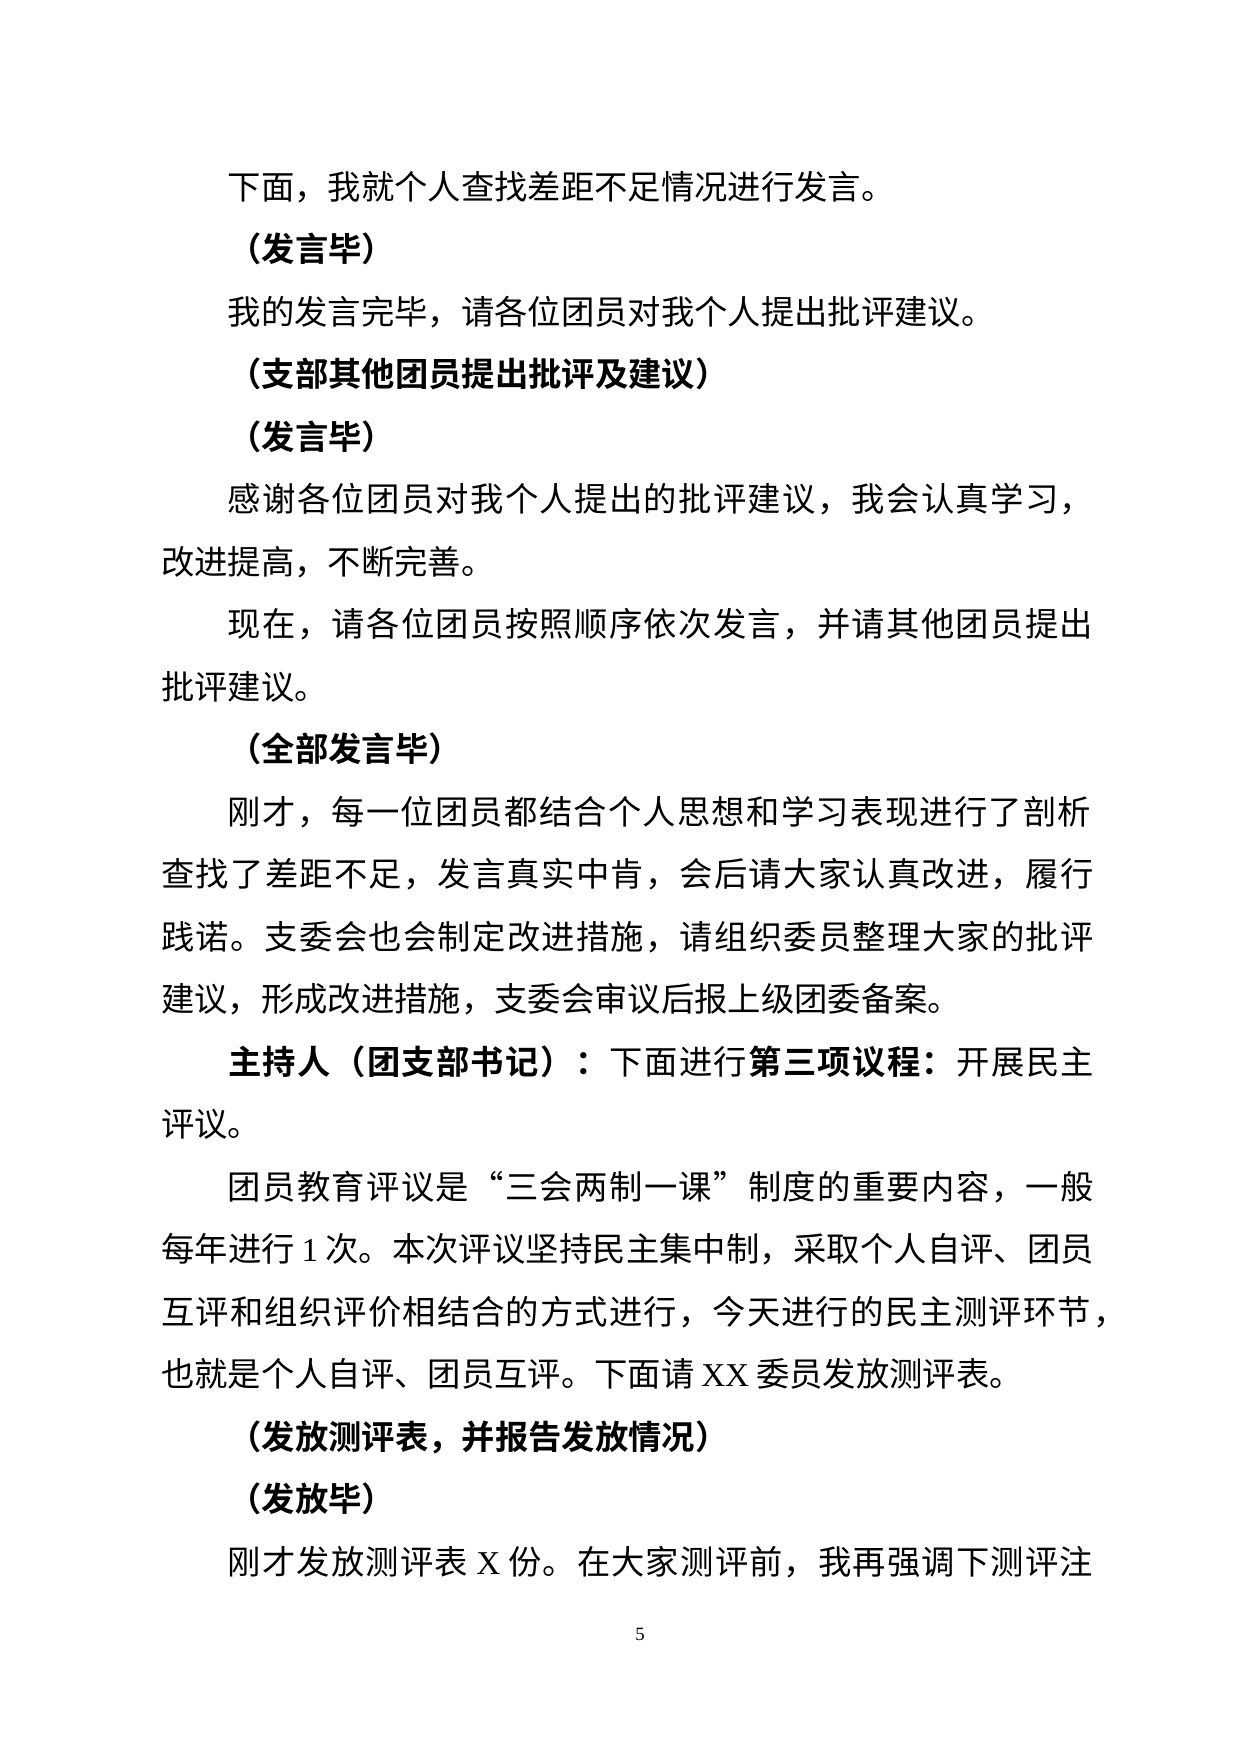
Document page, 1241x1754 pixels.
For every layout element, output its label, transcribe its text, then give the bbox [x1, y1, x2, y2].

text 感谢各位团员对我个人提出的批评建议，我会认真学习，改进提高，不断完善。 [161, 462, 1094, 587]
text 我的发言完毕，请各位团员对我个人提出批评建议。 [161, 274, 1094, 337]
text （发放测评表，并报告发放情况） [161, 1399, 1094, 1462]
text 主持人（团支部书记）：下面进行第三项议程：开展民主评议。 [161, 1024, 1094, 1149]
text （发放毕） [161, 1462, 1094, 1524]
text （全部发言毕） [161, 712, 1094, 774]
text 团员教育评议是“三会两制一课”制度的重要内容，一般每年进行1次。本次评议坚持民主集中制，采取个人自评、团员互评和组织评价相结合的方式进行，今天进行的民主测评环节，也就是个人自评、团员互评。下面请XX委员发放测评表。 [161, 1149, 1094, 1399]
text （发言毕） [161, 399, 1094, 462]
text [161, 1524, 1094, 1587]
text 刚才，每一位团员都结合个人思想和学习表现进行了剖析，查找了差距不足，发言真实中肯，会后请大家认真改进，履行践诺。支委会也会制定改进措施，请组织委员整理大家的批评建议，形成改进措施，支委会审议后报上级团委备案。 [161, 774, 1094, 1024]
text 下面，我就个人查找差距不足情况进行发言。 [161, 149, 1094, 212]
text （支部其他团员提出批评及建议） [161, 337, 1094, 399]
text 现在，请各位团员按照顺序依次发言，并请其他团员提出批评建议。 [161, 587, 1094, 712]
text （发言毕） [161, 212, 1094, 274]
